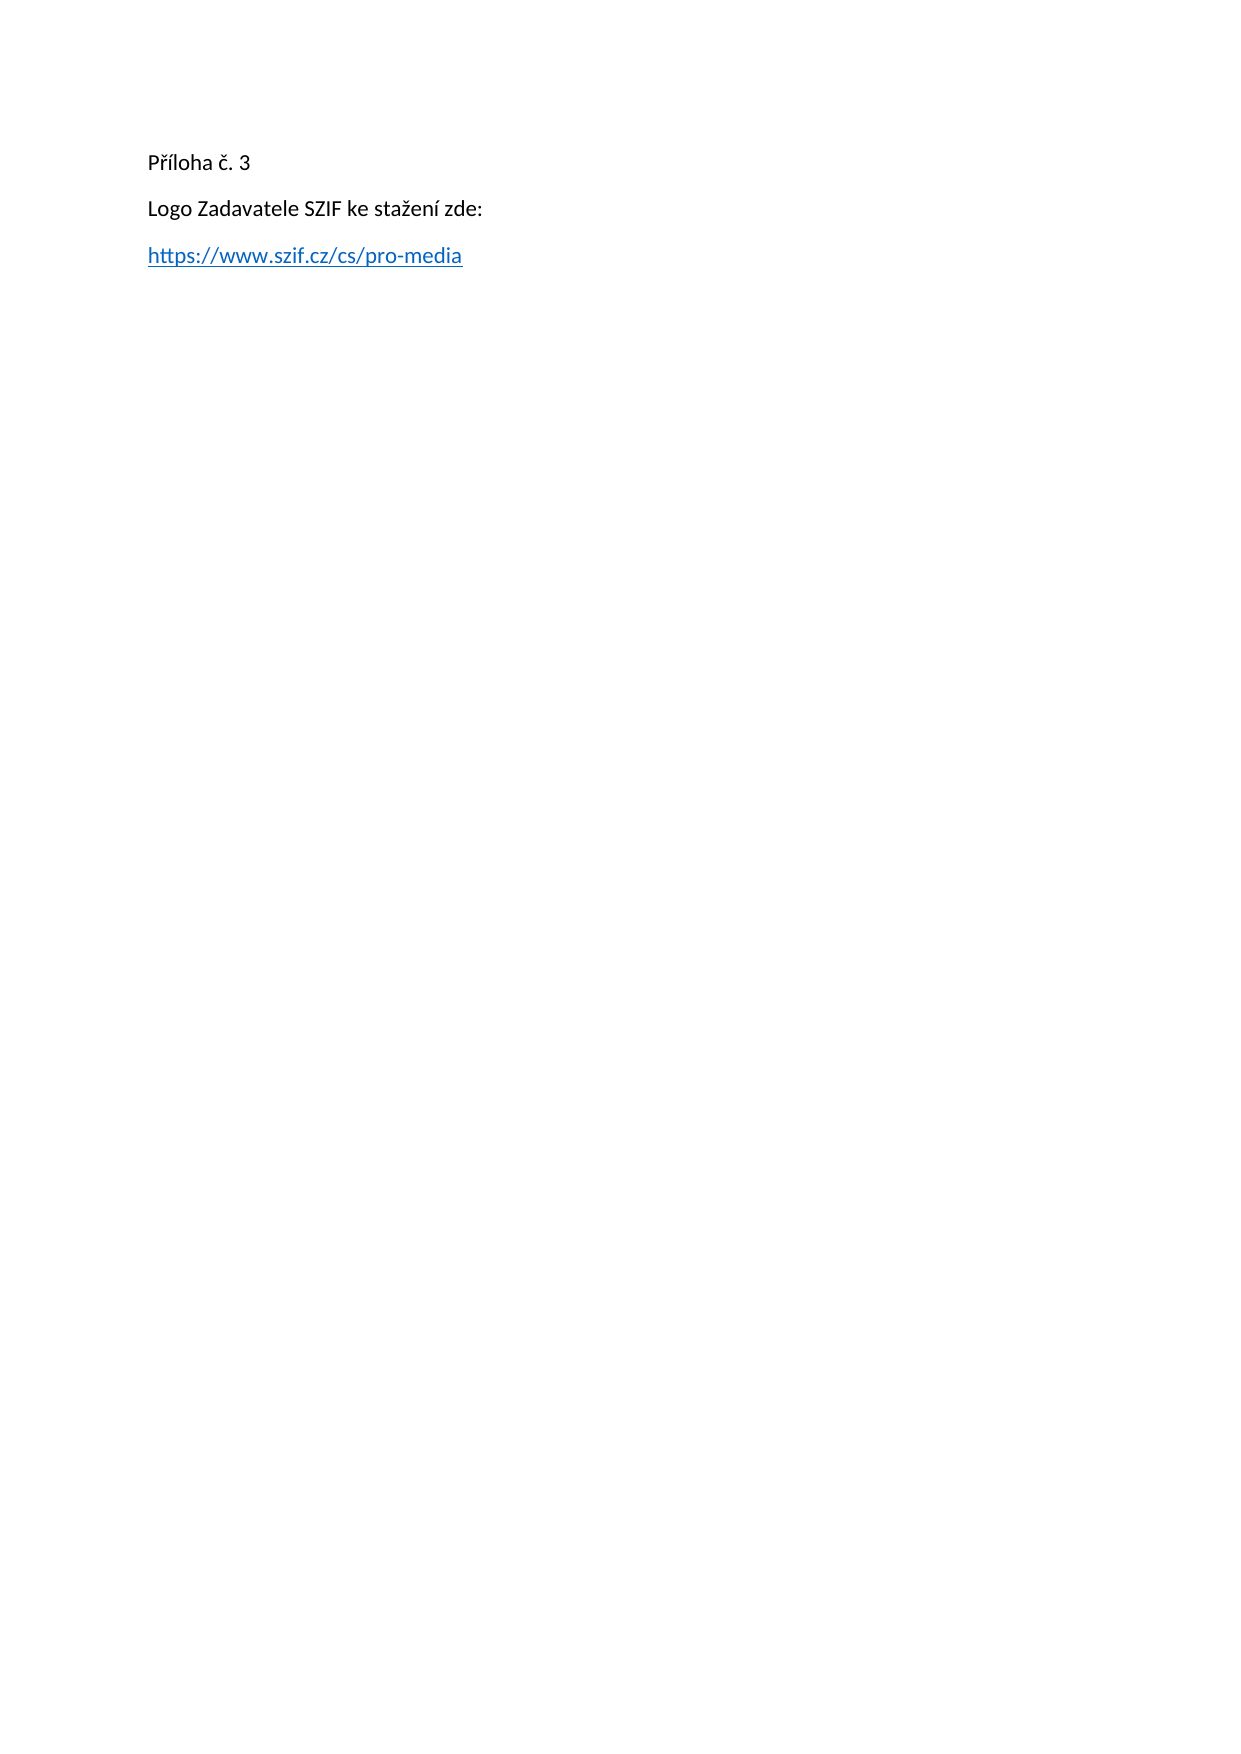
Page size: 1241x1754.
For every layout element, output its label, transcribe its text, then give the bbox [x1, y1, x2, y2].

text Logo Zadavatele SZIF ke stažení zde: [148, 194, 1093, 222]
text https://www.szif.cz/cs/pro-media [148, 241, 1093, 269]
text Příloha č. 3 [148, 148, 1093, 176]
